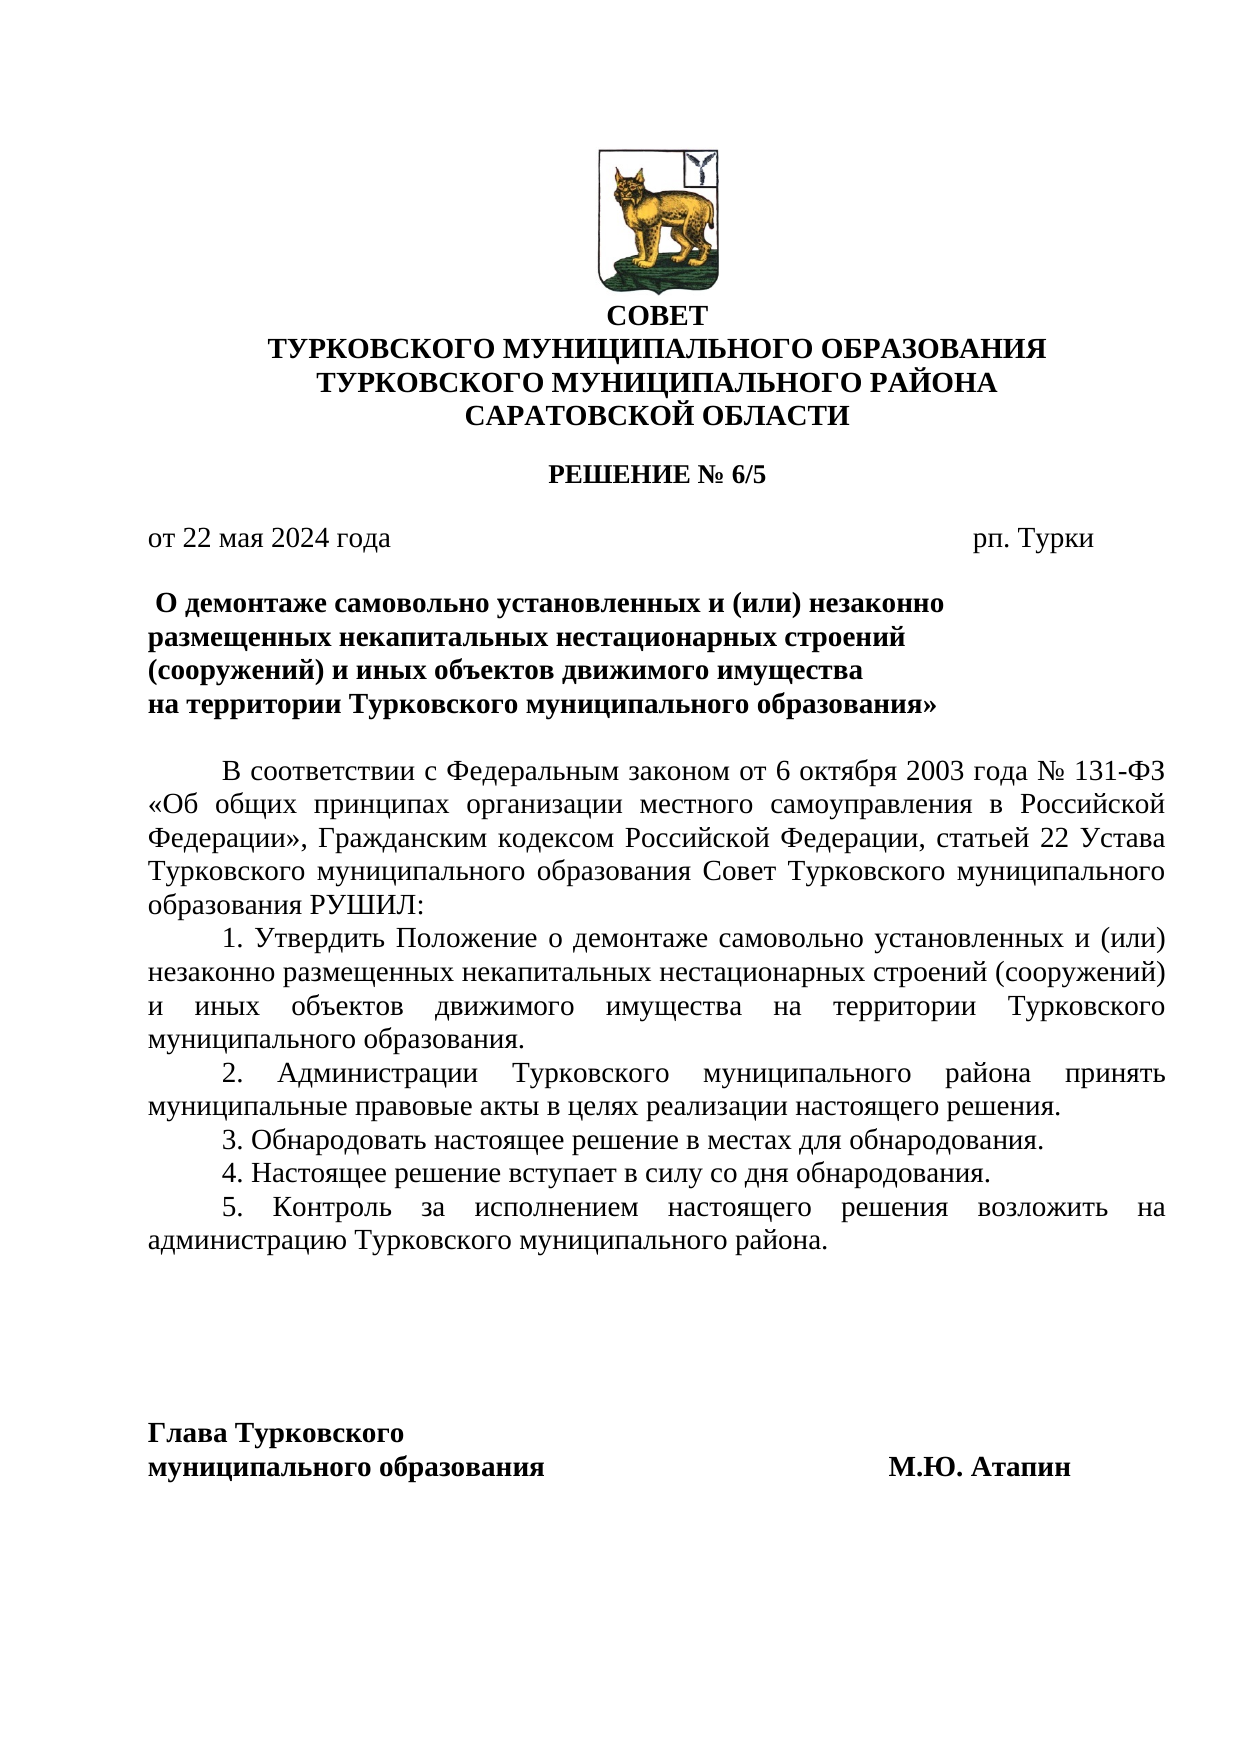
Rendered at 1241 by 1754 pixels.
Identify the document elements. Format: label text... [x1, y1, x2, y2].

text 1. Утвердить Положение о демонтаже самовольно установленных и (или) незаконно размещенных некапитальных нестационарных строений (сооружений) и иных объектов движимого имущества на территории Турковского муниципального образования. [148, 921, 1166, 1055]
text В соответствии с Федеральным законом от 6 октября 2003 года № 131-ФЗ «Об общих принципах организации местного самоуправления в Российской Федерации», Гражданским кодексом Российской Федерации, статьей 22 Устава Турковского муниципального образования Совет Турковского муниципального образования РУШИЛ: [148, 753, 1166, 921]
text муниципального образования М.Ю. Атапин [148, 1449, 1166, 1482]
text Глава Турковского [148, 1415, 1166, 1449]
text СОВЕТ [148, 298, 1166, 331]
text 3. Обнародовать настоящее решение в местах для обнародования. [148, 1122, 1166, 1155]
title размещенных некапитальных нестационарных строений [148, 619, 1166, 652]
text Турковского муниципальногО РАЙОНА [148, 365, 1166, 398]
picture [595, 147, 719, 298]
text САРАТОВСКОЙ ОБЛАСТИ [148, 398, 1166, 432]
text 5. Контроль за исполнением настоящего решения возложить на администрацию Турковского муниципального района. [148, 1189, 1166, 1256]
text РЕШЕНИЕ № 6/5 [148, 458, 1166, 489]
text 2. Администрации Турковского муниципального района принять муниципальные правовые акты в целях реализации настоящего решения. [148, 1055, 1166, 1122]
text от 22 мая 2024 года рп. Турки [148, 521, 1166, 554]
text ТУРКОВСКОГО МУНИЦИПАЛЬНОГО ОБРАЗОВАНИЯ [148, 331, 1166, 365]
title на территории Турковского муниципального образования» [148, 686, 1166, 719]
title О демонтаже самовольно установленных и (или) незаконно [148, 585, 1166, 619]
title (сооружений) и иных объектов движимого имущества [148, 652, 1166, 686]
text 4. Настоящее решение вступает в силу со дня обнародования. [148, 1155, 1166, 1189]
